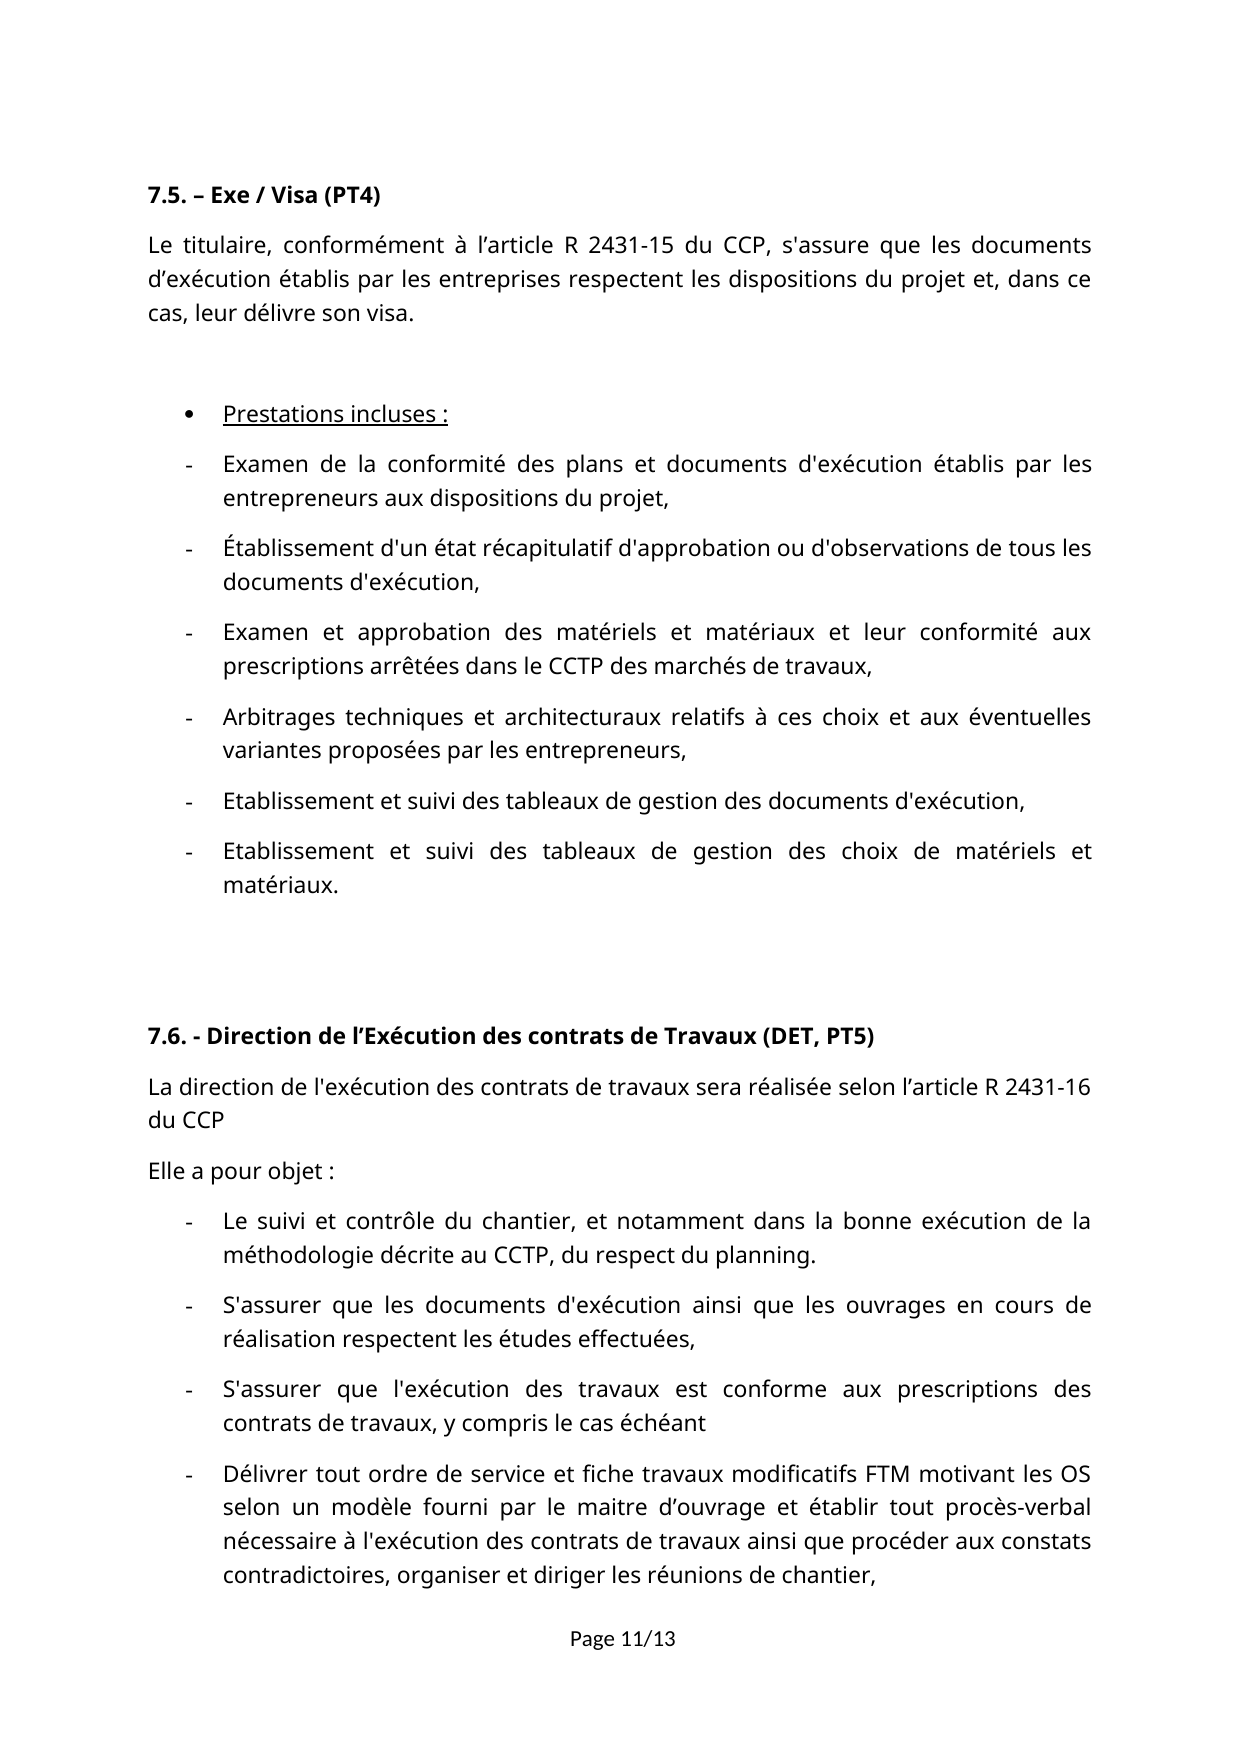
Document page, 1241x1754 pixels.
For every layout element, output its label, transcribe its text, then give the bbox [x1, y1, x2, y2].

list S'assurer que l'exécution des travaux est conforme aux prescriptions des contrats de travaux, y compris le cas échéant [185, 1373, 1093, 1438]
list Etablissement et suivi des tableaux de gestion des choix de matériels et matériaux. [185, 835, 1093, 900]
list Etablissement et suivi des tableaux de gestion des documents d'exécution, [185, 785, 1093, 816]
list Prestations incluses : [185, 398, 1093, 429]
text 7.5. – Exe / Visa (PT4) [148, 179, 1093, 210]
text Le titulaire, conformément à l’article R 2431-15 du CCP, s'assure que les documents d’exécution établis par les entreprises respectent les dispositions du projet et, dans ce cas, leur délivre son visa. [148, 229, 1093, 328]
list Examen et approbation des matériels et matériaux et leur conformité aux prescriptions arrêtées dans le CCTP des marchés de travaux, [185, 616, 1093, 681]
list S'assurer que les documents d'exécution ainsi que les ouvrages en cours de réalisation respectent les études effectuées, [185, 1289, 1093, 1354]
text Elle a pour objet : [148, 1155, 1093, 1186]
list Arbitrages techniques et architecturaux relatifs à ces choix et aux éventuelles variantes proposées par les entrepreneurs, [185, 701, 1093, 766]
list Délivrer tout ordre de service et fiche travaux modificatifs FTM motivant les OS selon un modèle fourni par le maitre d’ouvrage et établir tout procès-verbal nécessaire à l'exécution des contrats de travaux ainsi que procéder aux constats contradictoires, organiser et diriger les réunions de chantier, [185, 1458, 1093, 1590]
list Le suivi et contrôle du chantier, et notamment dans la bonne exécution de la méthodologie décrite au CCTP, du respect du planning. [185, 1205, 1093, 1270]
list Examen de la conformité des plans et documents d'exécution établis par les entrepreneurs aux dispositions du projet, [185, 448, 1093, 513]
text 7.6. - Direction de l’Exécution des contrats de Travaux (DET, PT5) [148, 1020, 1093, 1051]
list Établissement d'un état récapitulatif d'approbation ou d'observations de tous les documents d'exécution, [185, 532, 1093, 597]
text La direction de l'exécution des contrats de travaux sera réalisée selon l’article R 2431-16 du CCP [148, 1071, 1093, 1136]
